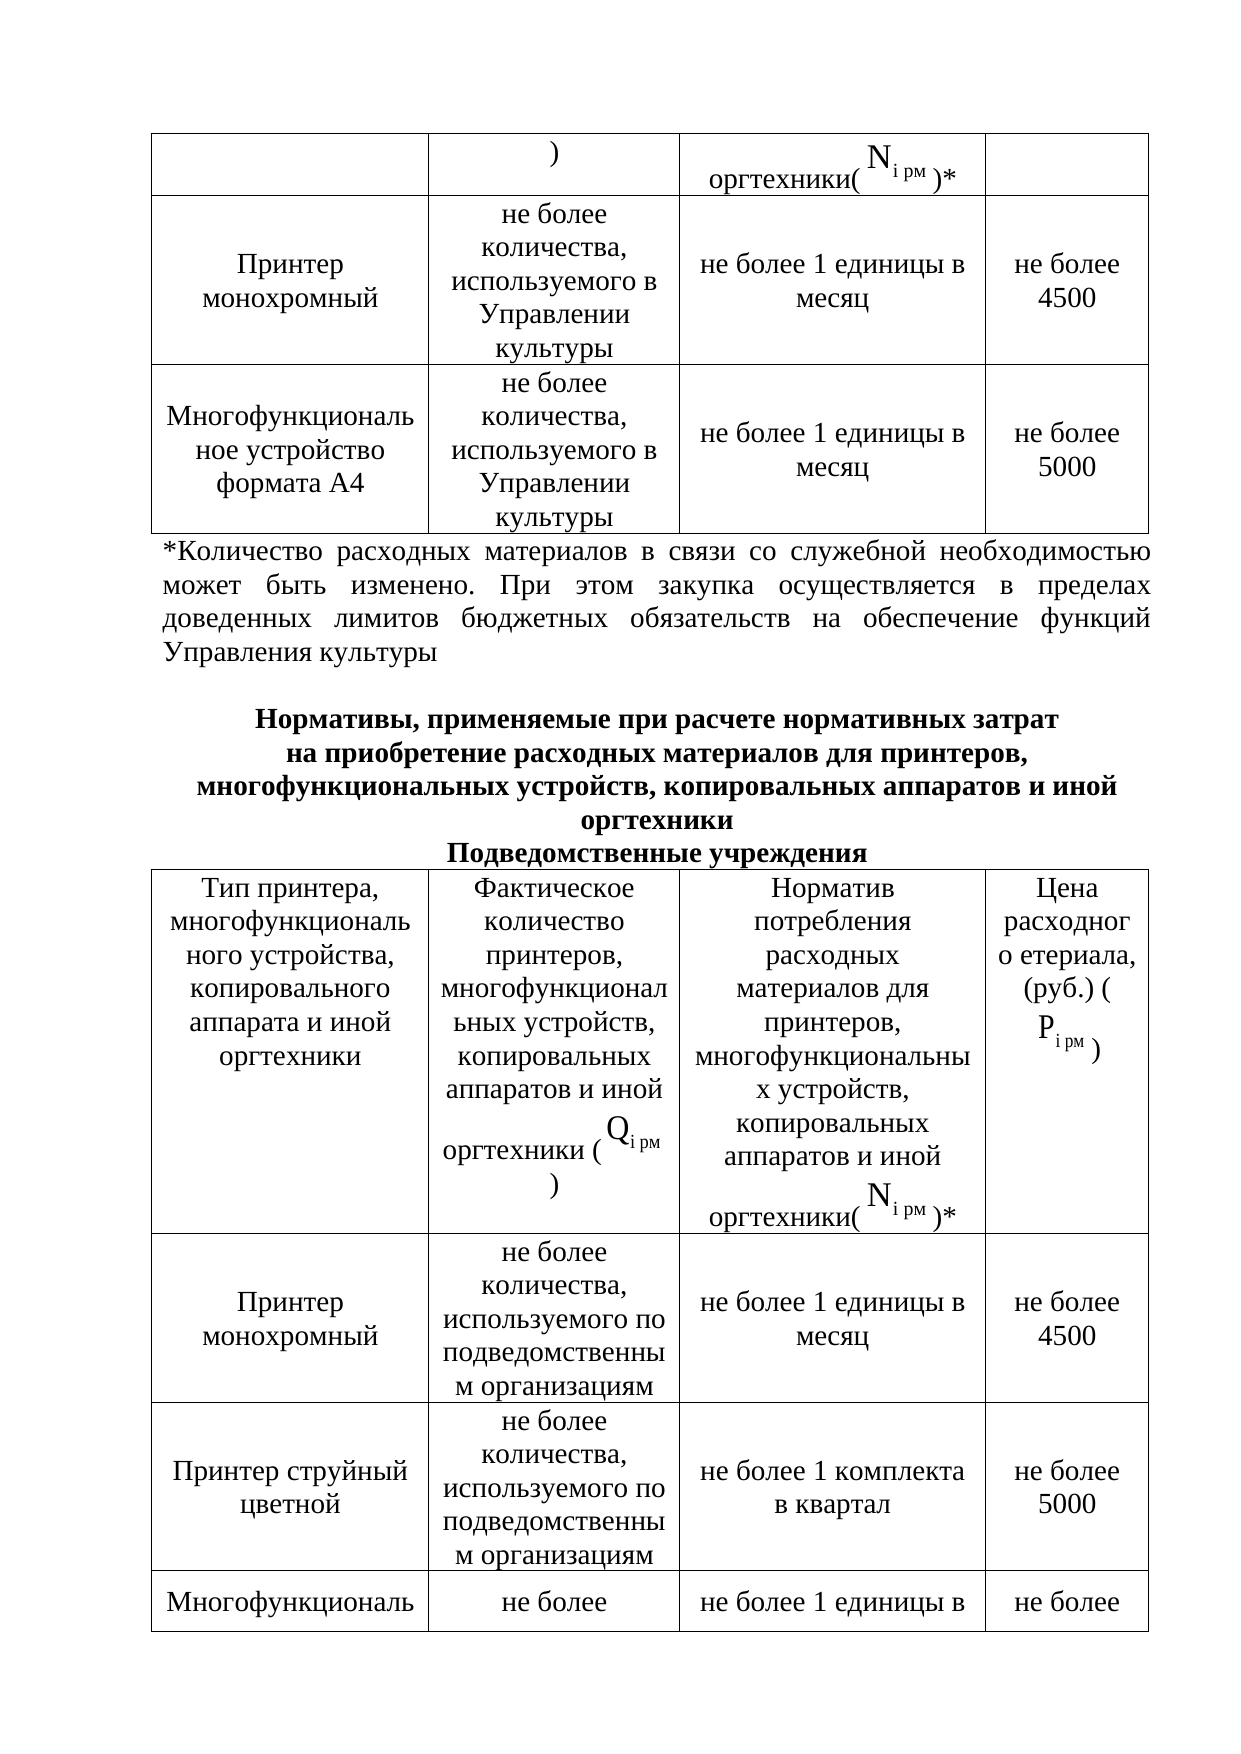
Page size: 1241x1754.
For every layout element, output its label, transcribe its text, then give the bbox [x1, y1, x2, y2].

table_cell не более 4500 [986, 1234, 1148, 1402]
table_cell Принтер монохромный [152, 1234, 428, 1402]
table_header Тип принтера, многофункционального устройства, копировального аппарата и иной оргтехники [152, 870, 428, 1233]
table_cell не более 5000 [986, 365, 1148, 532]
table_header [680, 134, 985, 195]
table_cell Многофункциональное устройство формата А4 [152, 365, 428, 532]
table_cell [680, 1571, 985, 1631]
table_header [986, 134, 1148, 195]
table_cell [429, 1571, 679, 1631]
table_cell не более 1 единицы в месяц [680, 1234, 985, 1402]
table_cell не более 5000 [986, 1571, 1148, 1631]
table_cell не более 4500 [986, 196, 1148, 364]
table_cell не более 1 единицы в месяц [680, 196, 985, 364]
table_cell не более количества, используемого по подведомственным организациям [429, 1234, 679, 1402]
table_cell не более 5000 [986, 1403, 1148, 1570]
table_cell не более количества, используемого в Управлении культуры [429, 365, 679, 532]
table_header Норматив потребления расходных материалов для принтеров, многофункциональных устройств, копировальных аппаратов и иной оргтехники()* [680, 870, 985, 1233]
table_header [429, 134, 679, 195]
table_header Цена расходного етериала, (руб.) () [986, 870, 1148, 1233]
table_cell не более количества, используемого в Управлении культуры [429, 196, 679, 364]
table_cell не более 1 комплекта в квартал [680, 1403, 985, 1570]
text Нормативы, применяемые при расчете нормативных затрат [162, 701, 1152, 735]
text на приобретение расходных материалов для принтеров, многофункциональных устройств, копировальных аппаратов и иной оргтехники [162, 735, 1152, 835]
table_cell Принтер монохромный [152, 196, 428, 364]
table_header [152, 134, 428, 195]
text Подведомственные учреждения [162, 835, 1152, 869]
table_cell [429, 1403, 679, 1570]
table_cell Принтер струйный цветной [152, 1403, 428, 1570]
table_header Фактическое количество принтеров, многофункциональных устройств, копировальных аппаратов и иной оргтехники () [429, 870, 679, 1233]
table_cell не более 1 единицы в месяц [680, 365, 985, 532]
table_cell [152, 1571, 428, 1631]
text *Количество расходных материалов в связи со служебной необходимостью может быть изменено. При этом закупка осуществляется в пределах доведенных лимитов бюджетных обязательств на обеспечение функций Управления культуры [162, 533, 1152, 668]
